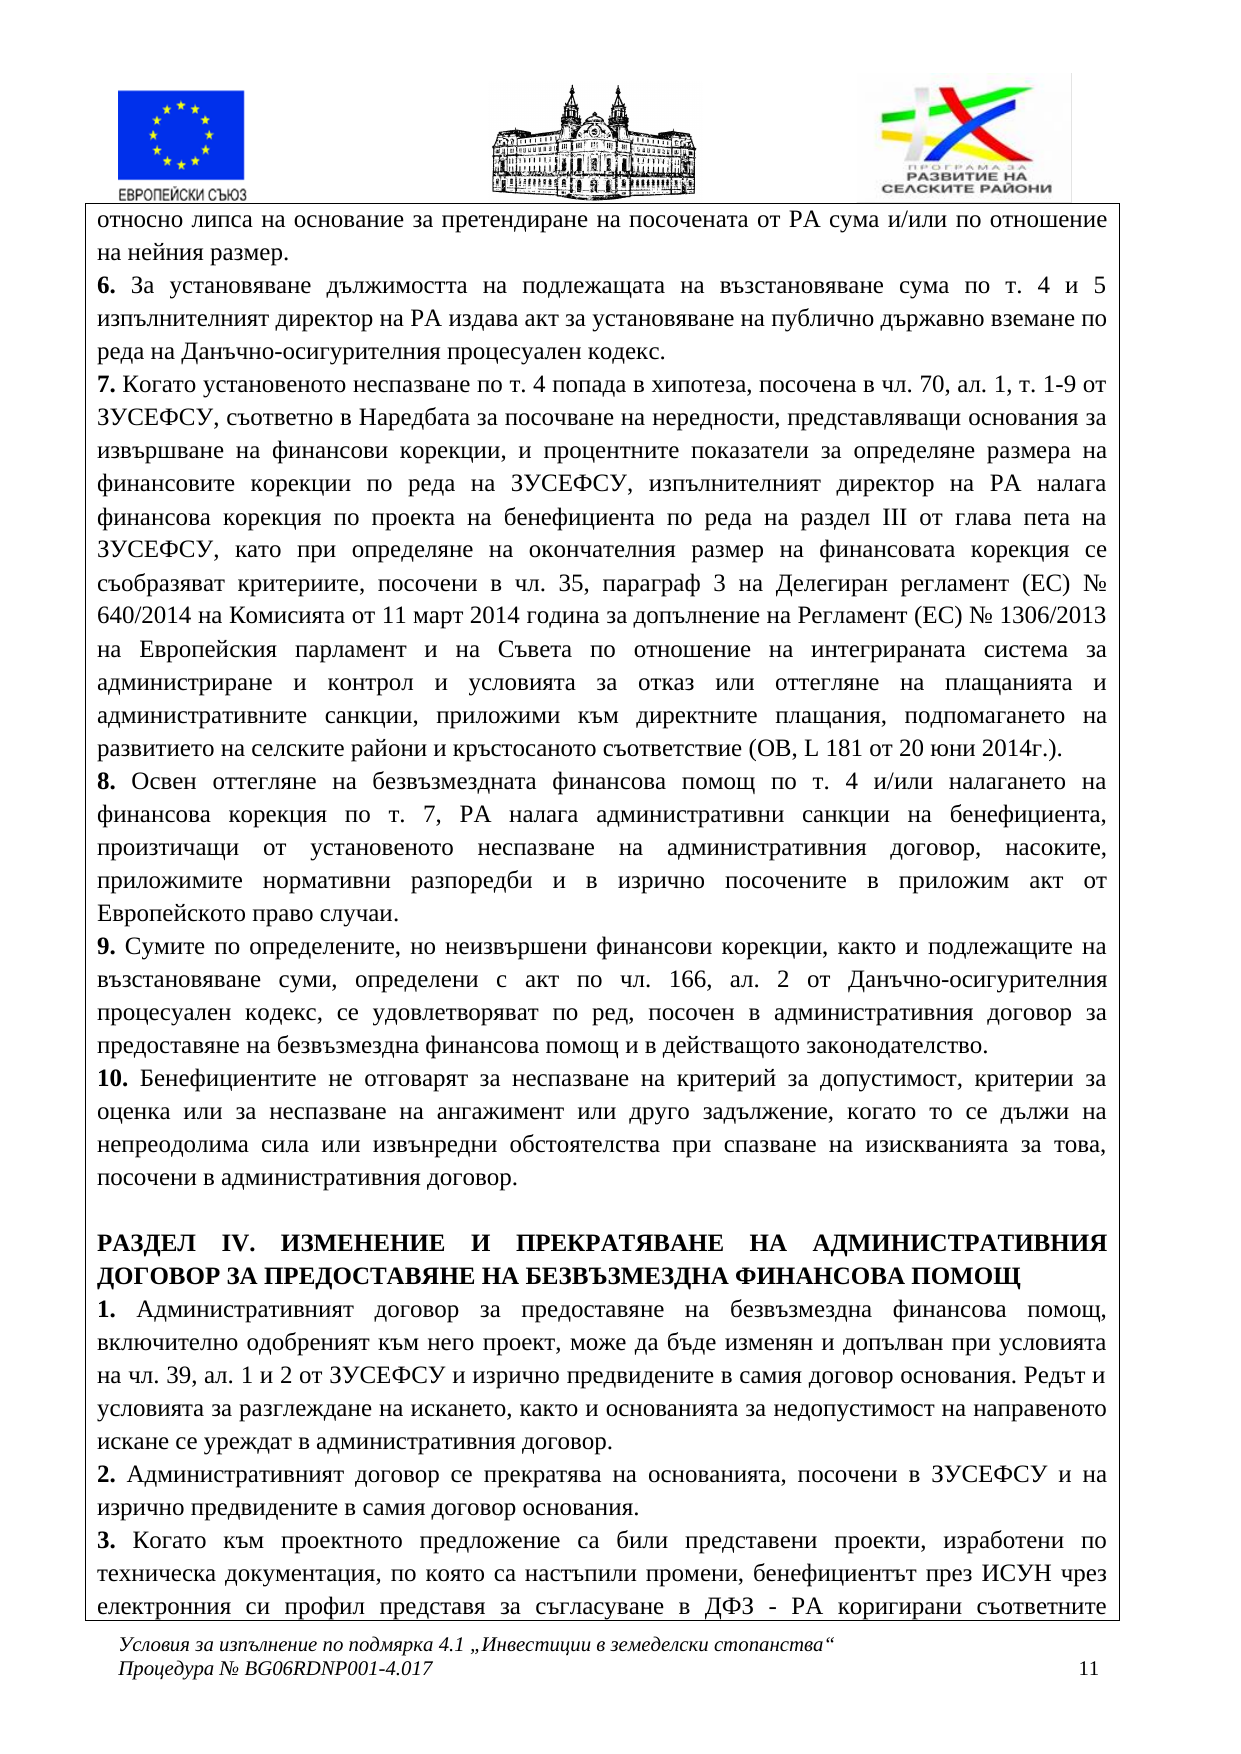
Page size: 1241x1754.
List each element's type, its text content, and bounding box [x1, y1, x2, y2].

picture [856, 73, 1073, 203]
picture [487, 81, 703, 203]
picture [118, 89, 248, 203]
